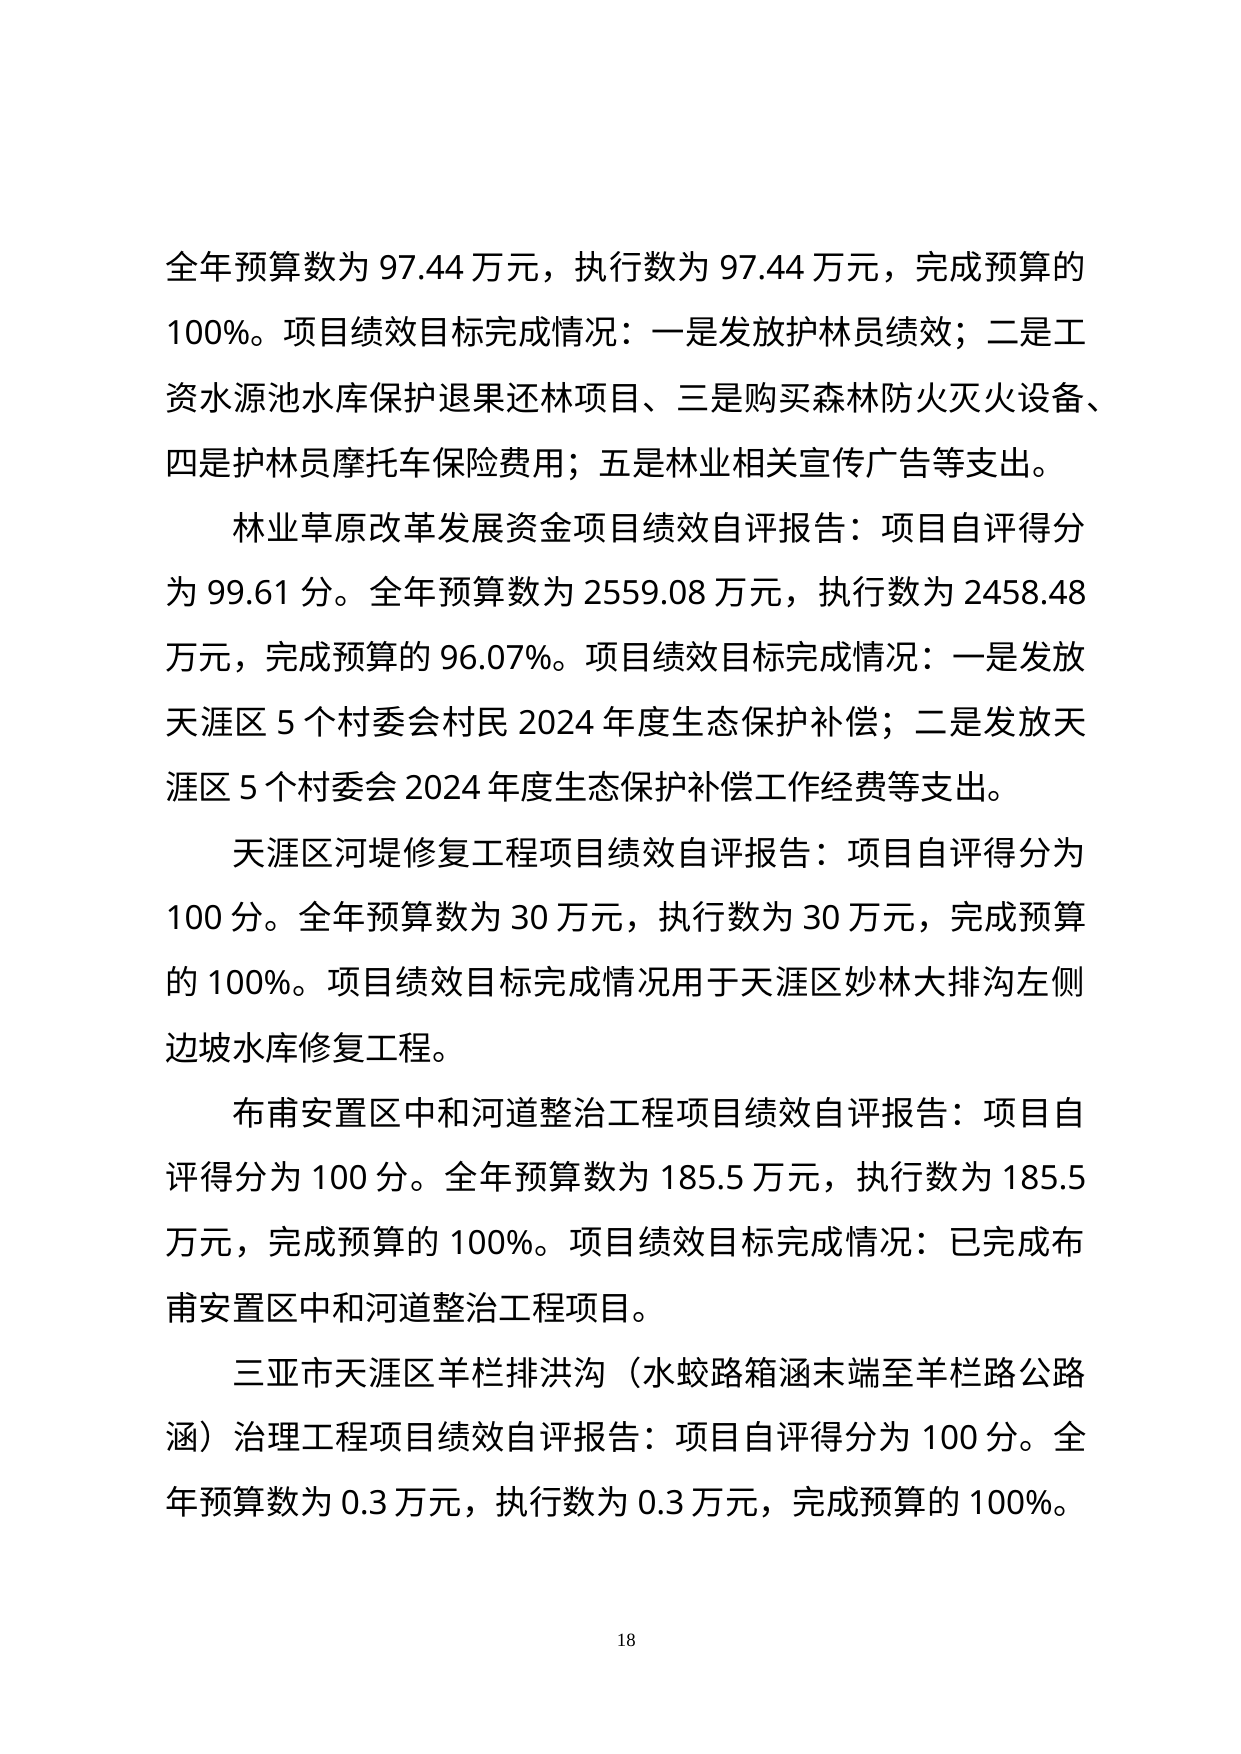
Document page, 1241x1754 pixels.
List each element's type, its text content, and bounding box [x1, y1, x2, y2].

text 林业草原改革发展资金项目绩效自评报告：项目自评得分为99.61分。全年预算数为2559.08万元，执行数为2458.48万元，完成预算的96.07%。项目绩效目标完成情况：一是发放天涯区5个村委会村民2024年度生态保护补偿；二是发放天涯区5个村委会2024年度生态保护补偿工作经费等支出。 [165, 493, 1087, 818]
text 布甫安置区中和河道整治工程项目绩效自评报告：项目自评得分为100分。全年预算数为185.5万元，执行数为185.5万元，完成预算的100%。项目绩效目标完成情况：已完成布甫安置区中和河道整治工程项目。 [165, 1078, 1087, 1338]
text 天涯区河堤修复工程项目绩效自评报告：项目自评得分为100分。全年预算数为30万元，执行数为30万元，完成预算的100%。项目绩效目标完成情况用于天涯区妙林大排沟左侧边坡水库修复工程。 [165, 818, 1087, 1078]
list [165, 233, 1087, 493]
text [165, 1338, 1087, 1533]
